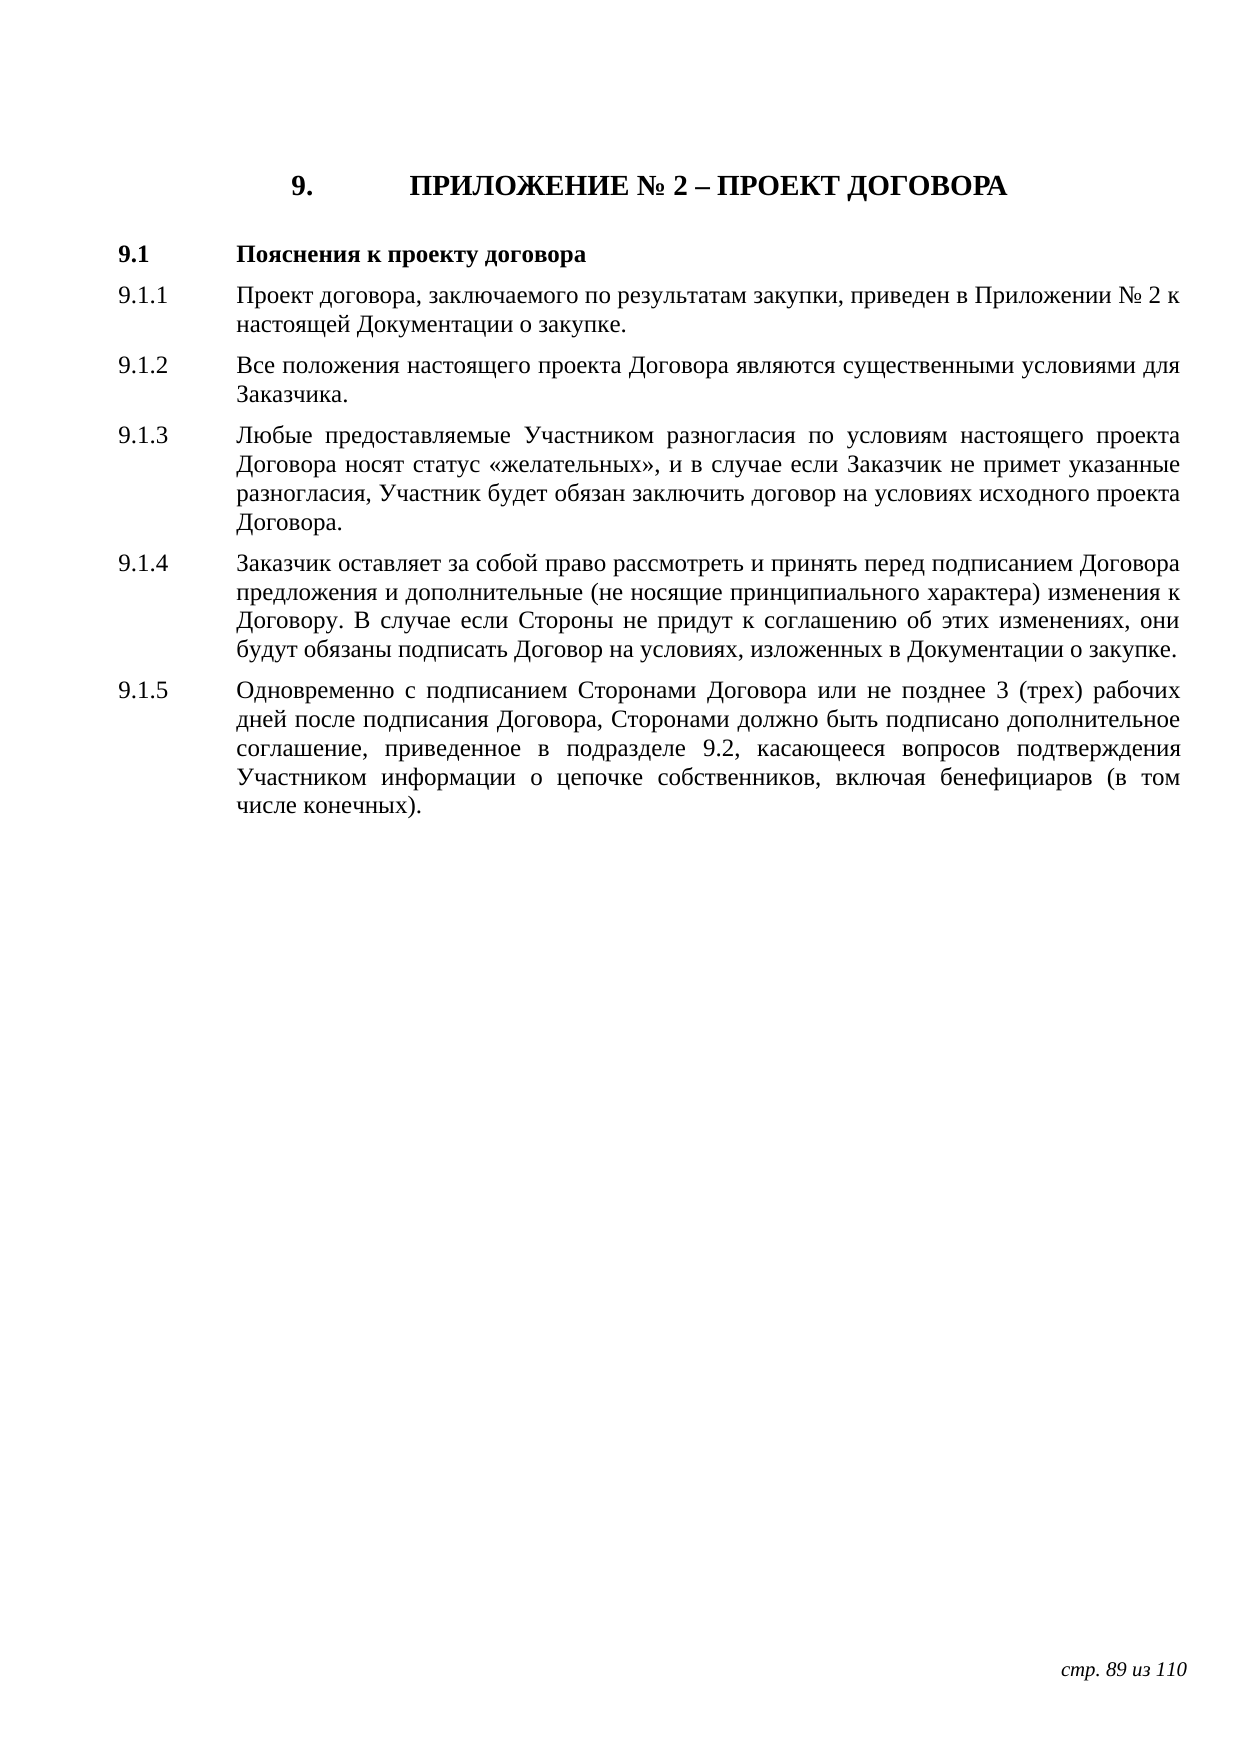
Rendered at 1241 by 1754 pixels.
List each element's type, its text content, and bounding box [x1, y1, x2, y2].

text Все положения настоящего проекта Договора являются существенными условиями для Заказчика. [118, 350, 1181, 408]
text Любые предоставляемые Участником разногласия по условиям настоящего проекта Договора носят статус «желательных», и в случае если Заказчик не примет указанные разногласия, Участник будет обязан заключить договор на условиях исходного проекта Договора. [118, 420, 1181, 535]
text Проект договора, заключаемого по результатам закупки, приведен в Приложении № 2 к настоящей Документации о закупке. [118, 280, 1181, 338]
text Одновременно с подписанием Сторонами Договора или не позднее 3 (трех) рабочих дней после подписания Договора, Сторонами должно быть подписано дополнительное соглашение, приведенное в подразделе 9.2, касающееся вопросов подтверждения Участником информации о цепочке собственников, включая бенефициаров (в том числе конечных). [118, 675, 1181, 819]
text Заказчик оставляет за собой право рассмотреть и принять перед подписанием Договора предложения и дополнительные (не носящие принципиального характера) изменения к Договору. В случае если Стороны не придут к соглашению об этих изменениях, они будут обязаны подписать Договор на условиях, изложенных в Документации о закупке. [118, 548, 1181, 663]
subtitle Пояснения к проекту договора [118, 239, 1181, 268]
subtitle ПРИЛОЖЕНИЕ № 2 – ПРОЕКТ ДОГОВОРА [118, 168, 1181, 202]
